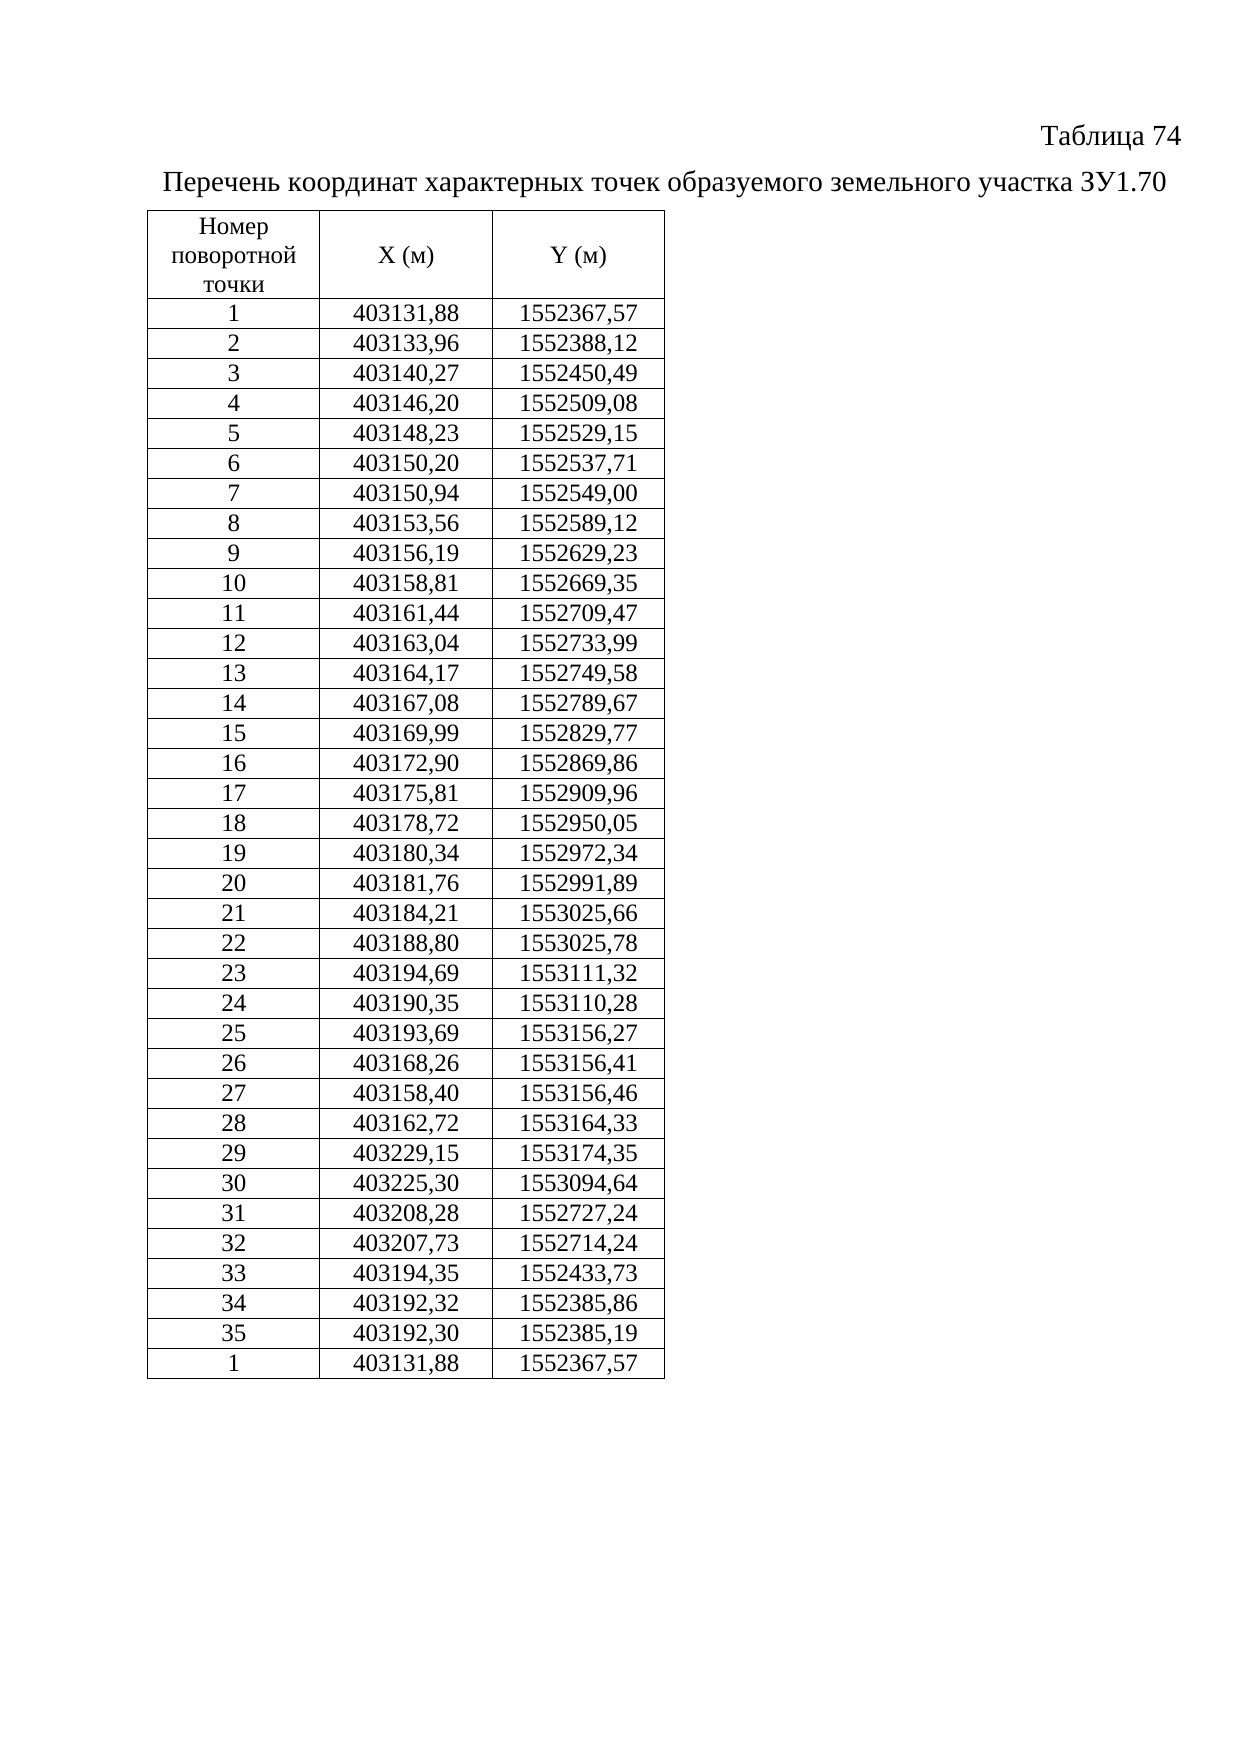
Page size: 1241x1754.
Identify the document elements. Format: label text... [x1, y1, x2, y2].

text Таблица 74 [148, 118, 1181, 152]
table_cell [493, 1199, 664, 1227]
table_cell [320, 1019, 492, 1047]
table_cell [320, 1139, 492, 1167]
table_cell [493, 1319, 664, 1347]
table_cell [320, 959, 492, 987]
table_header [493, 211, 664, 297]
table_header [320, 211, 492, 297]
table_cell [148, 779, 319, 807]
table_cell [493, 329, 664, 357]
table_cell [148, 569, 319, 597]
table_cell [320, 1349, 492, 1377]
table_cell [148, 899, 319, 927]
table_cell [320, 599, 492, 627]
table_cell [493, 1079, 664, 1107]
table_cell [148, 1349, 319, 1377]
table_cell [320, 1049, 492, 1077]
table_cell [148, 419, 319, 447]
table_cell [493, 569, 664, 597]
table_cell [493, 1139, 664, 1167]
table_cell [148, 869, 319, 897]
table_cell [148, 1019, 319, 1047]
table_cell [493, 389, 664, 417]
text Перечень координат характерных точек образуемого земельного участка ЗУ1.70 [148, 164, 1181, 198]
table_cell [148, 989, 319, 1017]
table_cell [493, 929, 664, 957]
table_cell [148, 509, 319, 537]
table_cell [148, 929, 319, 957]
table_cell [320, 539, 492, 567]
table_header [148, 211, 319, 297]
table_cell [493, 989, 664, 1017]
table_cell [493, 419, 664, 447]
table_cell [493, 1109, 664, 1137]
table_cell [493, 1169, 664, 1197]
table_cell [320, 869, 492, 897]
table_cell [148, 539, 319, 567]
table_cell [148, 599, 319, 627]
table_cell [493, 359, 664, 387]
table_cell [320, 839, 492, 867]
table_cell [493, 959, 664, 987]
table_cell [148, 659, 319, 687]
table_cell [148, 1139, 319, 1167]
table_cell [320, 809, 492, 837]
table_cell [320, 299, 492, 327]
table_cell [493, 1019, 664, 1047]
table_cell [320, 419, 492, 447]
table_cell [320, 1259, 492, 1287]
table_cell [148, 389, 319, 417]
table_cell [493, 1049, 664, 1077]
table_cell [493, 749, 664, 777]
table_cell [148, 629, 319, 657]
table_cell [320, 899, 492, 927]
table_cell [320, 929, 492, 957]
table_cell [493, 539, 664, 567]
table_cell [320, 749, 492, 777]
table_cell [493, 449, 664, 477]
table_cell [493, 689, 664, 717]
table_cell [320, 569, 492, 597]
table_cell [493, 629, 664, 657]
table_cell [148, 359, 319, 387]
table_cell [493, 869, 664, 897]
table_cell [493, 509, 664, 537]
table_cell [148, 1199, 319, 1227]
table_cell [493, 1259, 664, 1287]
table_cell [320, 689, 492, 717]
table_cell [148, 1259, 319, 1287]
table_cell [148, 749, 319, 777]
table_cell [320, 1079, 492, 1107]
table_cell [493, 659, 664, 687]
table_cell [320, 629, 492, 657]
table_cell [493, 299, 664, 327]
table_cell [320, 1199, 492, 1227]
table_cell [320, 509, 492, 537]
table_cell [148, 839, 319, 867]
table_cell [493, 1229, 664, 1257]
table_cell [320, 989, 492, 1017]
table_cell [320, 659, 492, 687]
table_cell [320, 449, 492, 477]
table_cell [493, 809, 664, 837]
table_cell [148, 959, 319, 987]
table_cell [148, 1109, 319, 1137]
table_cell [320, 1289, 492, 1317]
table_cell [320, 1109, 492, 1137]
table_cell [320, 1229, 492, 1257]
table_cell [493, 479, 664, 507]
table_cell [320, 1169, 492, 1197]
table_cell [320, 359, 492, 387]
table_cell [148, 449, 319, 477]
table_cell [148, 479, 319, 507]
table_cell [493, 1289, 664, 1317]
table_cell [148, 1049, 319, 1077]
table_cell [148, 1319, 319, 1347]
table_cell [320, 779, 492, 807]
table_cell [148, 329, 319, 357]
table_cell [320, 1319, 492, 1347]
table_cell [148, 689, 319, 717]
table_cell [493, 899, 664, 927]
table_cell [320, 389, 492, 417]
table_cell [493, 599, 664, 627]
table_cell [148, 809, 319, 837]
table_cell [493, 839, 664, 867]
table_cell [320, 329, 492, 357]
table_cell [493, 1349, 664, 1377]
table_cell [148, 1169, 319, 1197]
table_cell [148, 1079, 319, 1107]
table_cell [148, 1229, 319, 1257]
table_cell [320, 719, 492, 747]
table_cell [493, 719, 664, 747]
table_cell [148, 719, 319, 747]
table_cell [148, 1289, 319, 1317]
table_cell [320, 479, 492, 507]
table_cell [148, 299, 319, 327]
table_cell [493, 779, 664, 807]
